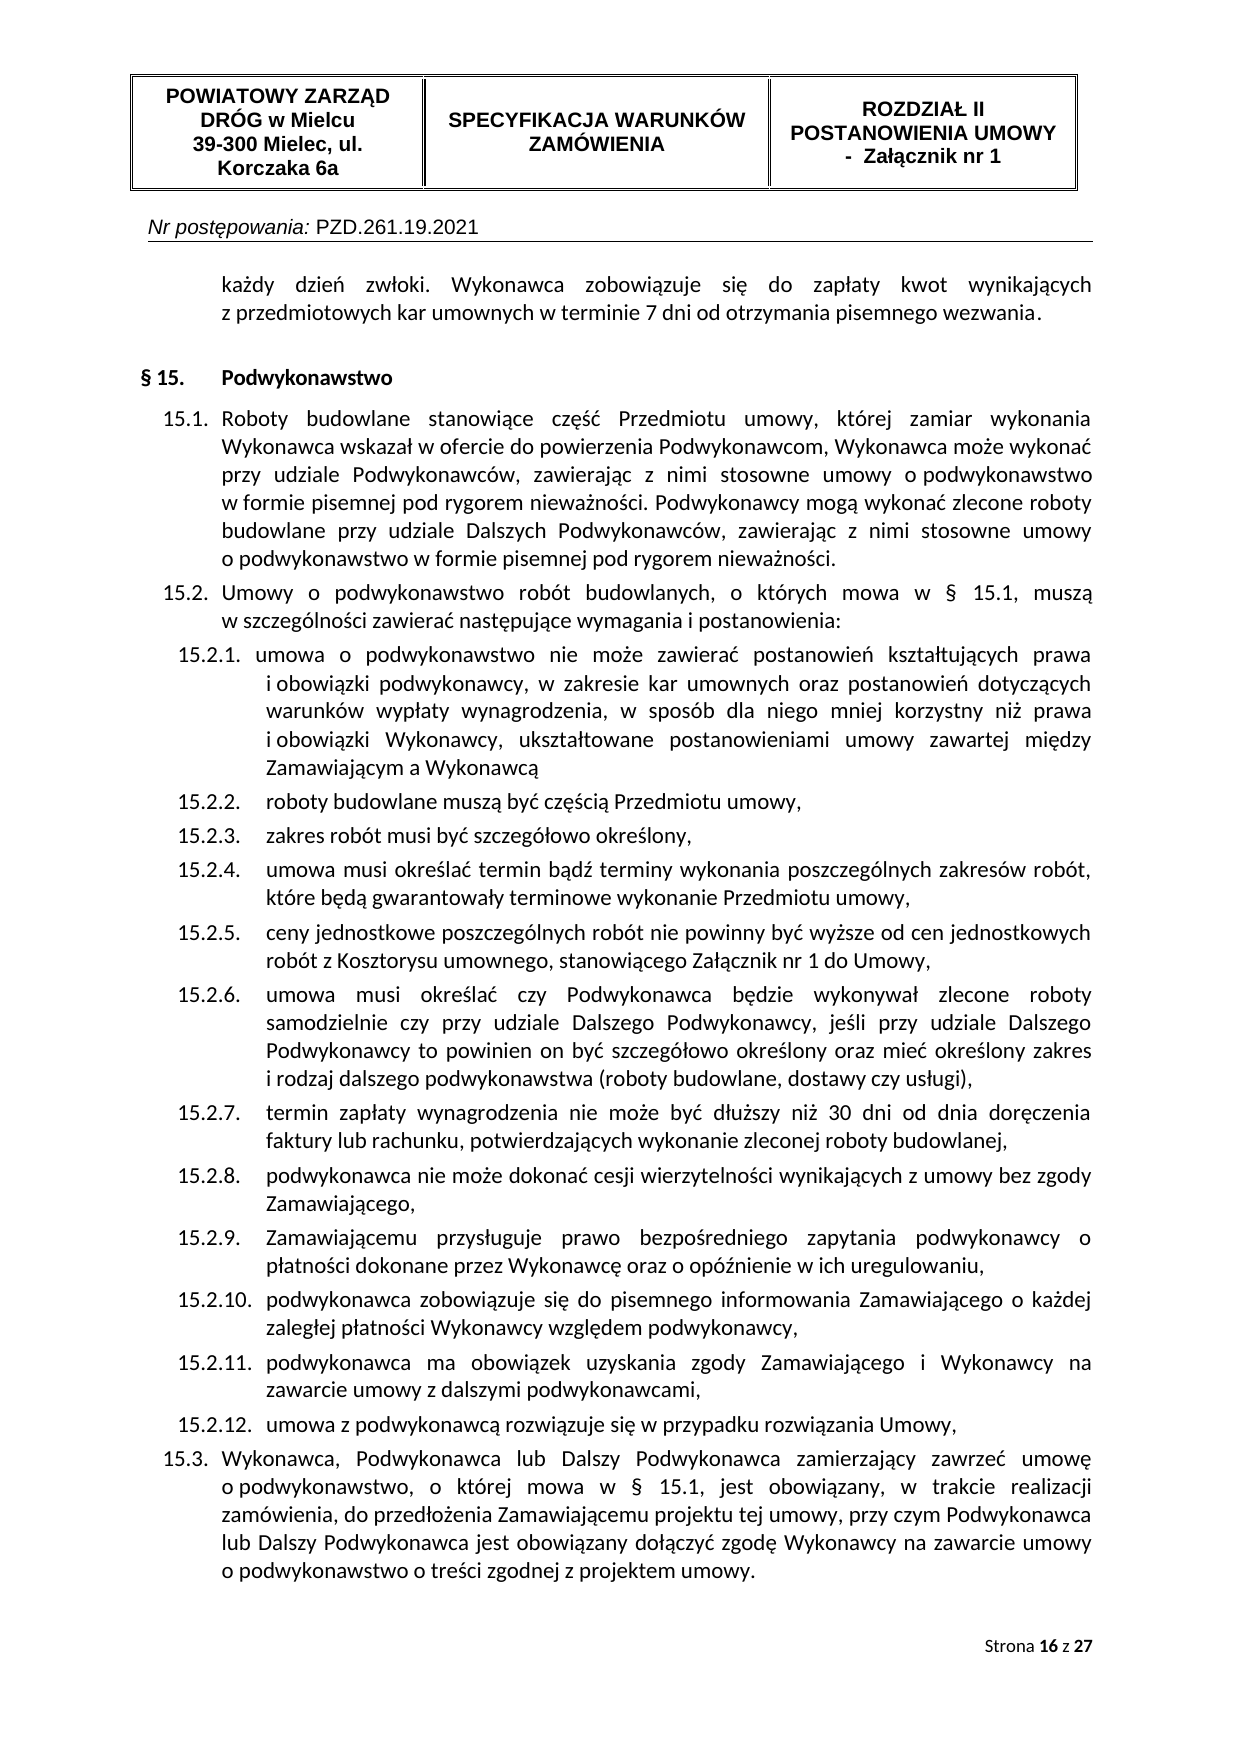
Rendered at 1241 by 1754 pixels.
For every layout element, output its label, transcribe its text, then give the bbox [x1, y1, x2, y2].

subtitle Zamawiającemu przysługuje prawo bezpośredniego zapytania podwykonawcy o płatności dokonane przez Wykonawcę oraz o opóźnienie w ich uregulowaniu, [177, 1223, 1093, 1279]
subtitle podwykonawca nie może dokonać cesji wierzytelności wynikających z umowy bez zgody Zamawiającego, [177, 1161, 1093, 1217]
subtitle Podwykonawstwo [162, 363, 1093, 391]
subtitle zakres robót musi być szczegółowo określony, [177, 821, 1093, 849]
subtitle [162, 270, 1093, 326]
subtitle Umowy o podwykonawstwo robót budowlanych, o których mowa w § 15.1, muszą w szczególności zawierać następujące wymagania i postanowienia: [162, 578, 1093, 634]
subtitle podwykonawca zobowiązuje się do pisemnego informowania Zamawiającego o każdej zaległej płatności Wykonawcy względem podwykonawcy, [177, 1285, 1093, 1341]
subtitle umowa z podwykonawcą rozwiązuje się w przypadku rozwiązania Umowy, [177, 1410, 1093, 1438]
subtitle roboty budowlane muszą być częścią Przedmiotu umowy, [177, 787, 1093, 815]
subtitle podwykonawca ma obowiązek uzyskania zgody Zamawiającego i Wykonawcy na zawarcie umowy z dalszymi podwykonawcami, [177, 1348, 1093, 1404]
subtitle Roboty budowlane stanowiące część Przedmiotu umowy, której zamiar wykonania Wykonawca wskazał w ofercie do powierzenia Podwykonawcom, Wykonawca może wykonać przy udziale Podwykonawców, zawierając z nimi stosowne umowy o podwykonawstwo w formie pisemnej pod rygorem nieważności. Podwykonawcy mogą wykonać zlecone roboty budowlane przy udziale Dalszych Podwykonawców, zawierając z nimi stosowne umowy o podwykonawstwo w formie pisemnej pod rygorem nieważności. [162, 404, 1093, 572]
subtitle umowa musi określać termin bądź terminy wykonania poszczególnych zakresów robót, które będą gwarantowały terminowe wykonanie Przedmiotu umowy, [177, 856, 1093, 912]
subtitle Wykonawca, Podwykonawca lub Dalszy Podwykonawca zamierzający zawrzeć umowę o podwykonawstwo, o której mowa w § 15.1, jest obowiązany, w trakcie realizacji zamówienia, do przedłożenia Zamawiającemu projektu tej umowy, przy czym Podwykonawca lub Dalszy Podwykonawca jest obowiązany dołączyć zgodę Wykonawcy na zawarcie umowy o podwykonawstwo o treści zgodnej z projektem umowy. [162, 1444, 1093, 1584]
subtitle ceny jednostkowe poszczególnych robót nie powinny być wyższe od cen jednostkowych robót z Kosztorysu umownego, stanowiącego Załącznik nr 1 do Umowy, [177, 918, 1093, 974]
subtitle 15.2.1. umowa o podwykonawstwo nie może zawierać postanowień kształtujących prawa i obowiązki podwykonawcy, w zakresie kar umownych oraz postanowień dotyczących warunków wypłaty wynagrodzenia, w sposób dla niego mniej korzystny niż prawa i obowiązki Wykonawcy, ukształtowane postanowieniami umowy zawartej między Zamawiającym a Wykonawcą [177, 641, 1093, 781]
subtitle termin zapłaty wynagrodzenia nie może być dłuższy niż 30 dni od dnia doręczenia faktury lub rachunku, potwierdzających wykonanie zleconej roboty budowlanej, [177, 1098, 1093, 1154]
subtitle umowa musi określać czy Podwykonawca będzie wykonywał zlecone roboty samodzielnie czy przy udziale Dalszego Podwykonawcy, jeśli przy udziale Dalszego Podwykonawcy to powinien on być szczegółowo określony oraz mieć określony zakres i rodzaj dalszego podwykonawstwa (roboty budowlane, dostawy czy usługi), [177, 980, 1093, 1092]
